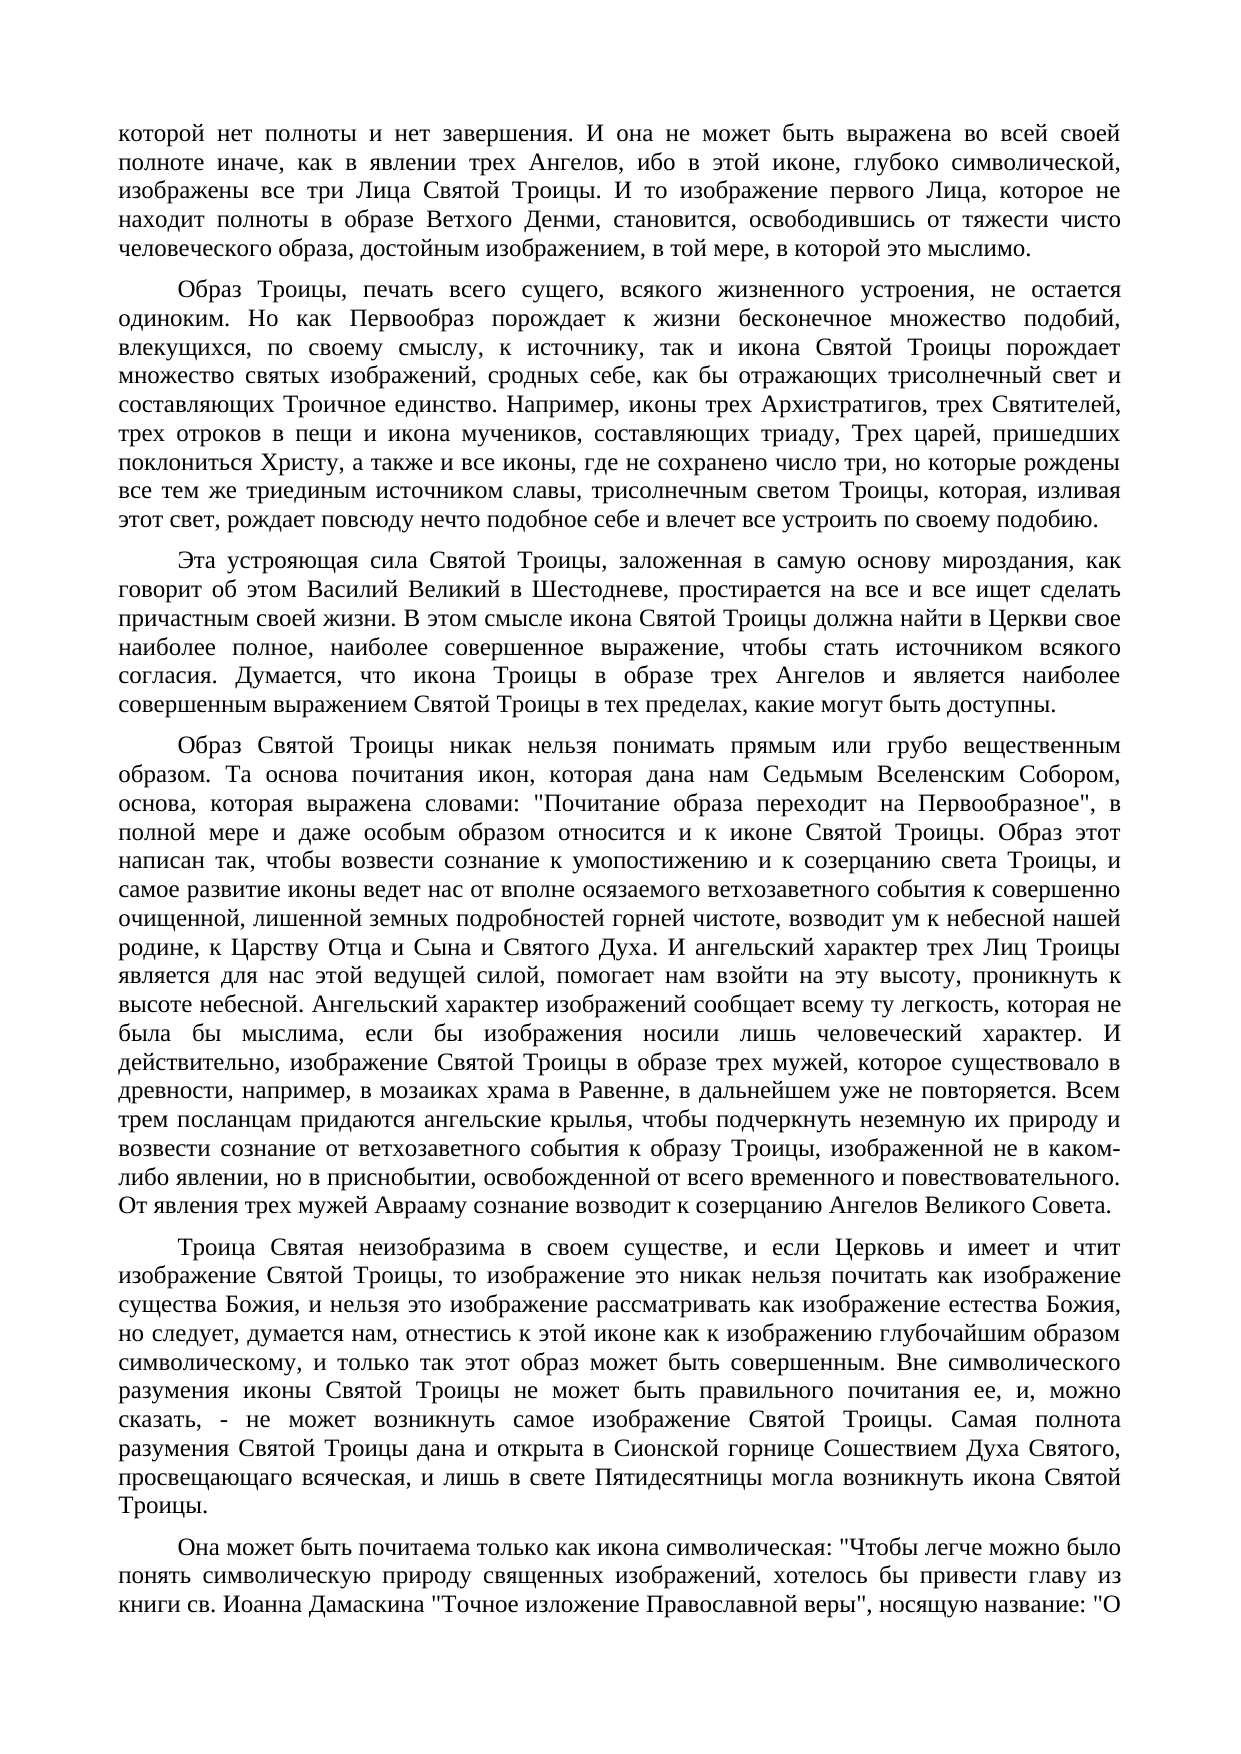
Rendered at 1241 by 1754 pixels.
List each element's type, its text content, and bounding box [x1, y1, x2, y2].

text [118, 1532, 1122, 1618]
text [118, 118, 1122, 262]
text Троица Святая неизобразима в своем существе, и если Церковь и имеет и чтит изображение Святой Троицы, то изображение это никак нельзя почитать как изображение существа Божия, и нельзя это изображение рассматривать как изображение естества Божия, но следует, думается нам, отнестись к этой иконе как к изображению глубочайшим образом символическому, и только так этот образ может быть совершенным. Вне символического разумения иконы Святой Троицы не может быть правильного почитания ее, и, можно сказать, - не может возникнуть самое изображение Святой Троицы. Самая полнота разумения Святой Троицы дана и открыта в Сионской горнице Сошествием Духа Святого, просвещающаго всяческая, и лишь в свете Пятидесятницы могла возникнуть икона Святой Троицы. [118, 1232, 1122, 1519]
text Образ Троицы, печать всего сущего, всякого жизненного устроения, не остается одиноким. Но как Первообраз порождает к жизни бесконечное множество подобий, влекущихся, по своему смыслу, к источнику, так и икона Святой Троицы порождает множество святых изображений, сродных себе, как бы отражающих трисолнечный свет и составляющих Троичное единство. Например, иконы трех Архистратигов, трех Святителей, трех отроков в пещи и икона мучеников, составляющих триаду, Трех царей, пришедших поклониться Христу, а также и все иконы, где не сохранено число три, но которые рождены все тем же триединым источником славы, трисолнечным светом Троицы, которая, изливая этот свет, рождает повсюду нечто подобное себе и влечет все устроить по своему подобию. [118, 274, 1122, 533]
text Образ Святой Троицы никак нельзя понимать прямым или грубо вещественным образом. Та основа почитания икон, которая дана нам Седьмым Вселенским Собором, основа, которая выражена словами: "Почитание образа переходит на Первообразное", в полной мере и даже особым образом относится и к иконе Святой Троицы. Образ этот написан так, чтобы возвести сознание к умопостижению и к созерцанию света Троицы, и самое развитие иконы ведет нас от вполне осязаемого ветхозаветного события к совершенно очищенной, лишенной земных подробностей горней чистоте, возводит ум к небесной нашей родине, к Царству Отца и Сына и Святого Духа. И ангельский характер трех Лиц Троицы является для нас этой ведущей силой, помогает нам взойти на эту высоту, проникнуть к высоте небесной. Ангельский характер изображений сообщает всему ту легкость, которая не была бы мыслима, если бы изображения носили лишь человеческий характер. И действительно, изображение Святой Троицы в образе трех мужей, которое существовало в древности, например, в мозаиках храма в Равенне, в дальнейшем уже не повторяется. Всем трем посланцам придаются ангельские крылья, чтобы подчеркнуть неземную их природу и возвести сознание от ветхозаветного события к образу Троицы, изображенной не в каком-либо явлении, но в приснобытии, освобожденной от всего временного и повествовательного. От явления трех мужей Аврааму сознание возводит к созерцанию Ангелов Великого Совета. [118, 731, 1122, 1219]
text Эта устрояющая сила Святой Троицы, заложенная в самую основу мироздания, как говорит об этом Василий Великий в Шестодневе, простирается на все и все ищет сделать причастным своей жизни. В этом смысле икона Святой Троицы должна найти в Церкви свое наиболее полное, наиболее совершенное выражение, чтобы стать источником всякого согласия. Думается, что икона Троицы в образе трех Ангелов и является наиболее совершенным выражением Святой Троицы в тех пределах, какие могут быть доступны. [118, 546, 1122, 718]
